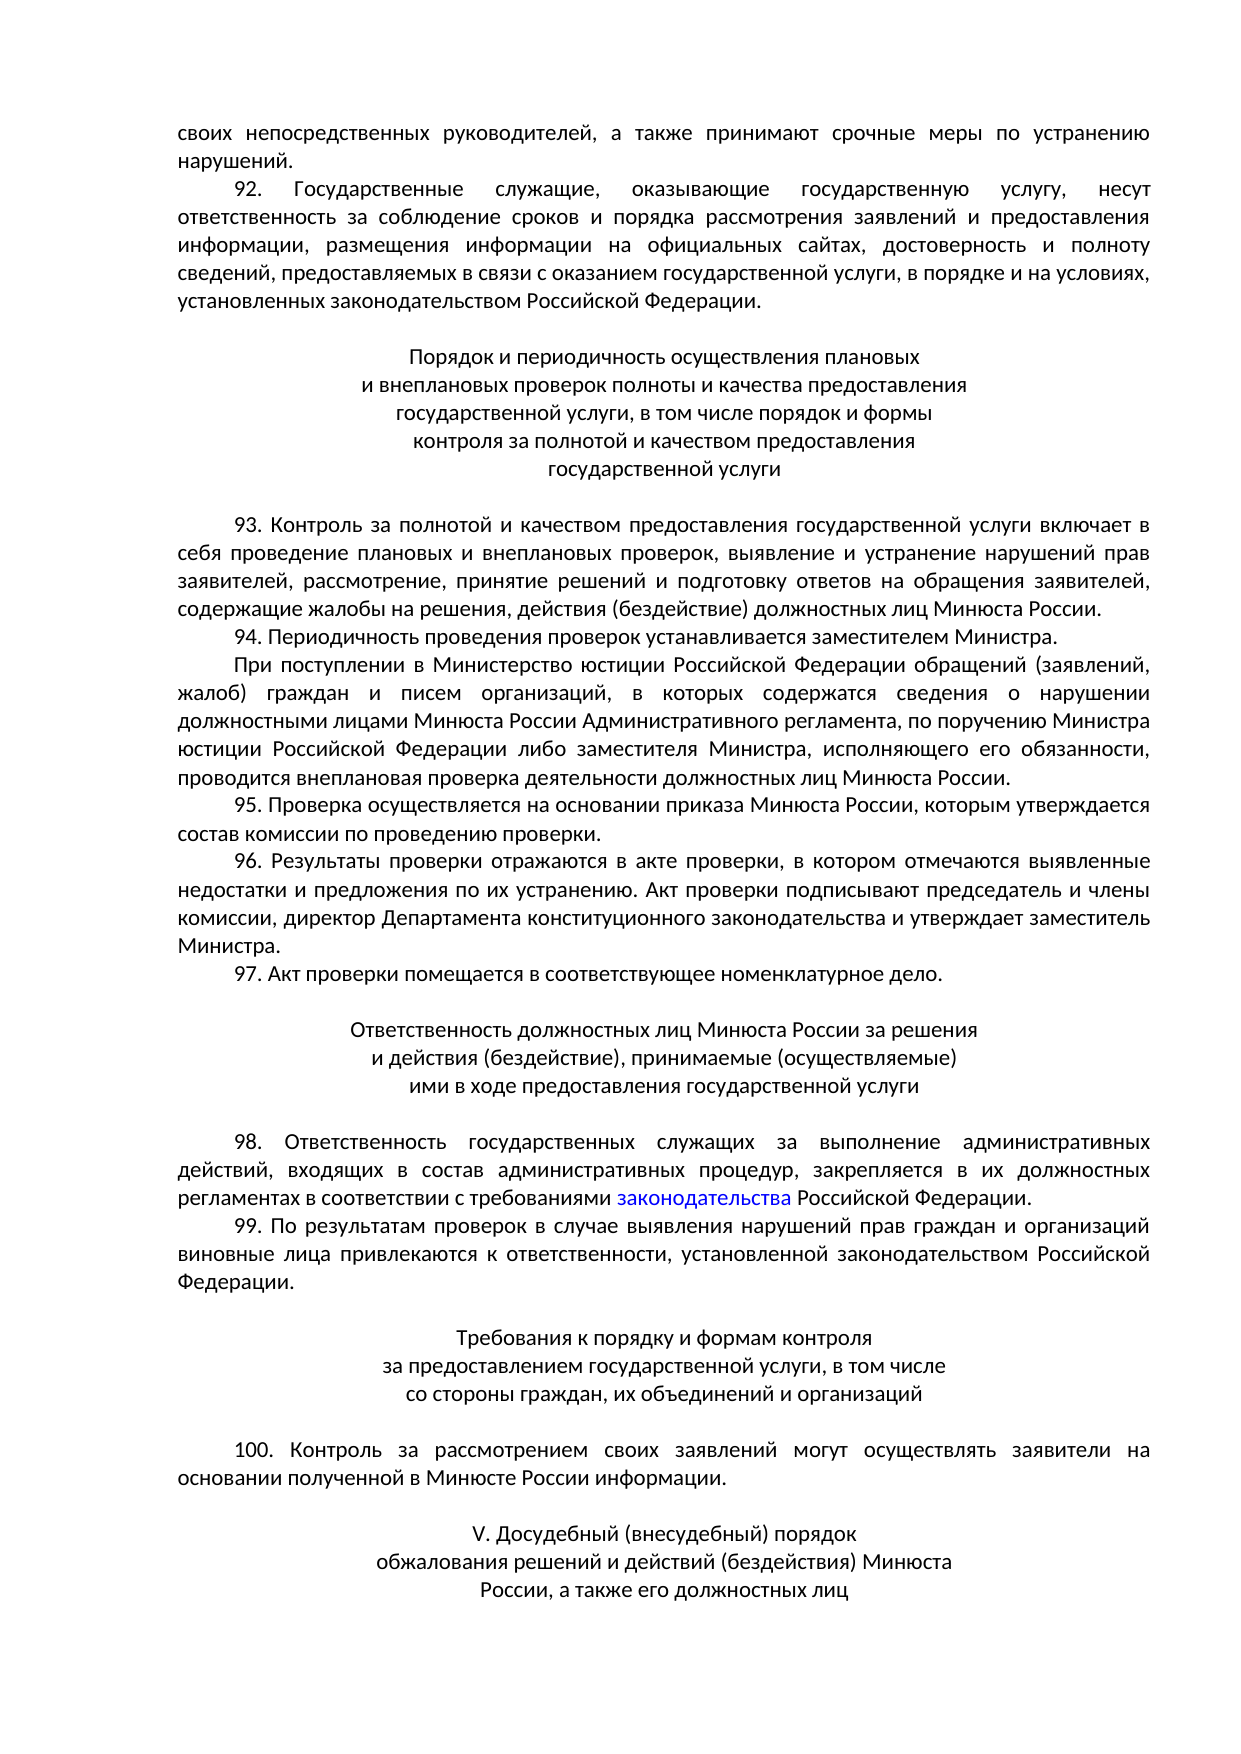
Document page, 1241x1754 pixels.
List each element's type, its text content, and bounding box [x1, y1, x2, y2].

text Ответственность должностных лиц Минюста России за решения [177, 1015, 1152, 1043]
text и действия (бездействие), принимаемые (осуществляемые) [177, 1043, 1152, 1071]
text 93. Контроль за полнотой и качеством предоставления государственной услуги включает в себя проведение плановых и внеплановых проверок, выявление и устранение нарушений прав заявителей, рассмотрение, принятие решений и подготовку ответов на обращения заявителей, содержащие жалобы на решения, действия (бездействие) должностных лиц Минюста России. [177, 510, 1152, 622]
text государственной услуги [177, 454, 1152, 482]
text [177, 118, 1152, 174]
text 98. Ответственность государственных служащих за выполнение административных действий, входящих в состав административных процедур, закрепляется в их должностных регламентах в соответствии с требованиями законодательства Российской Федерации. [177, 1127, 1152, 1211]
text за предоставлением государственной услуги, в том числе [177, 1351, 1152, 1379]
text государственной услуги, в том числе порядок и формы [177, 398, 1152, 426]
text 99. По результатам проверок в случае выявления нарушений прав граждан и организаций виновные лица привлекаются к ответственности, установленной законодательством Российской Федерации. [177, 1211, 1152, 1295]
text 100. Контроль за рассмотрением своих заявлений могут осуществлять заявители на основании полученной в Минюсте России информации. [177, 1435, 1152, 1491]
text 92. Государственные служащие, оказывающие государственную услугу, несут ответственность за соблюдение сроков и порядка рассмотрения заявлений и предоставления информации, размещения информации на официальных сайтах, достоверность и полноту сведений, предоставляемых в связи с оказанием государственной услуги, в порядке и на условиях, установленных законодательством Российской Федерации. [177, 174, 1152, 314]
text и внеплановых проверок полноты и качества предоставления [177, 370, 1152, 398]
text Порядок и периодичность осуществления плановых [177, 342, 1152, 370]
text V. Досудебный (внесудебный) порядок [177, 1519, 1152, 1547]
text Требования к порядку и формам контроля [177, 1323, 1152, 1351]
text 96. Результаты проверки отражаются в акте проверки, в котором отмечаются выявленные недостатки и предложения по их устранению. Акт проверки подписывают председатель и члены комиссии, директор Департамента конституционного законодательства и утверждает заместитель Министра. [177, 847, 1152, 959]
text 94. Периодичность проведения проверок устанавливается заместителем Министра. [177, 622, 1152, 651]
text При поступлении в Министерство юстиции Российской Федерации обращений (заявлений, жалоб) граждан и писем организаций, в которых содержатся сведения о нарушении должностными лицами Минюста России Административного регламента, по поручению Министра юстиции Российской Федерации либо заместителя Министра, исполняющего его обязанности, проводится внеплановая проверка деятельности должностных лиц Минюста России. [177, 651, 1152, 791]
text обжалования решений и действий (бездействия) Минюста [177, 1547, 1152, 1575]
text со стороны граждан, их объединений и организаций [177, 1379, 1152, 1407]
text 95. Проверка осуществляется на основании приказа Минюста России, которым утверждается состав комиссии по проведению проверки. [177, 791, 1152, 847]
text контроля за полнотой и качеством предоставления [177, 426, 1152, 454]
text ими в ходе предоставления государственной услуги [177, 1071, 1152, 1099]
text 97. Акт проверки помещается в соответствующее номенклатурное дело. [177, 959, 1152, 987]
text России, а также его должностных лиц [177, 1575, 1152, 1603]
